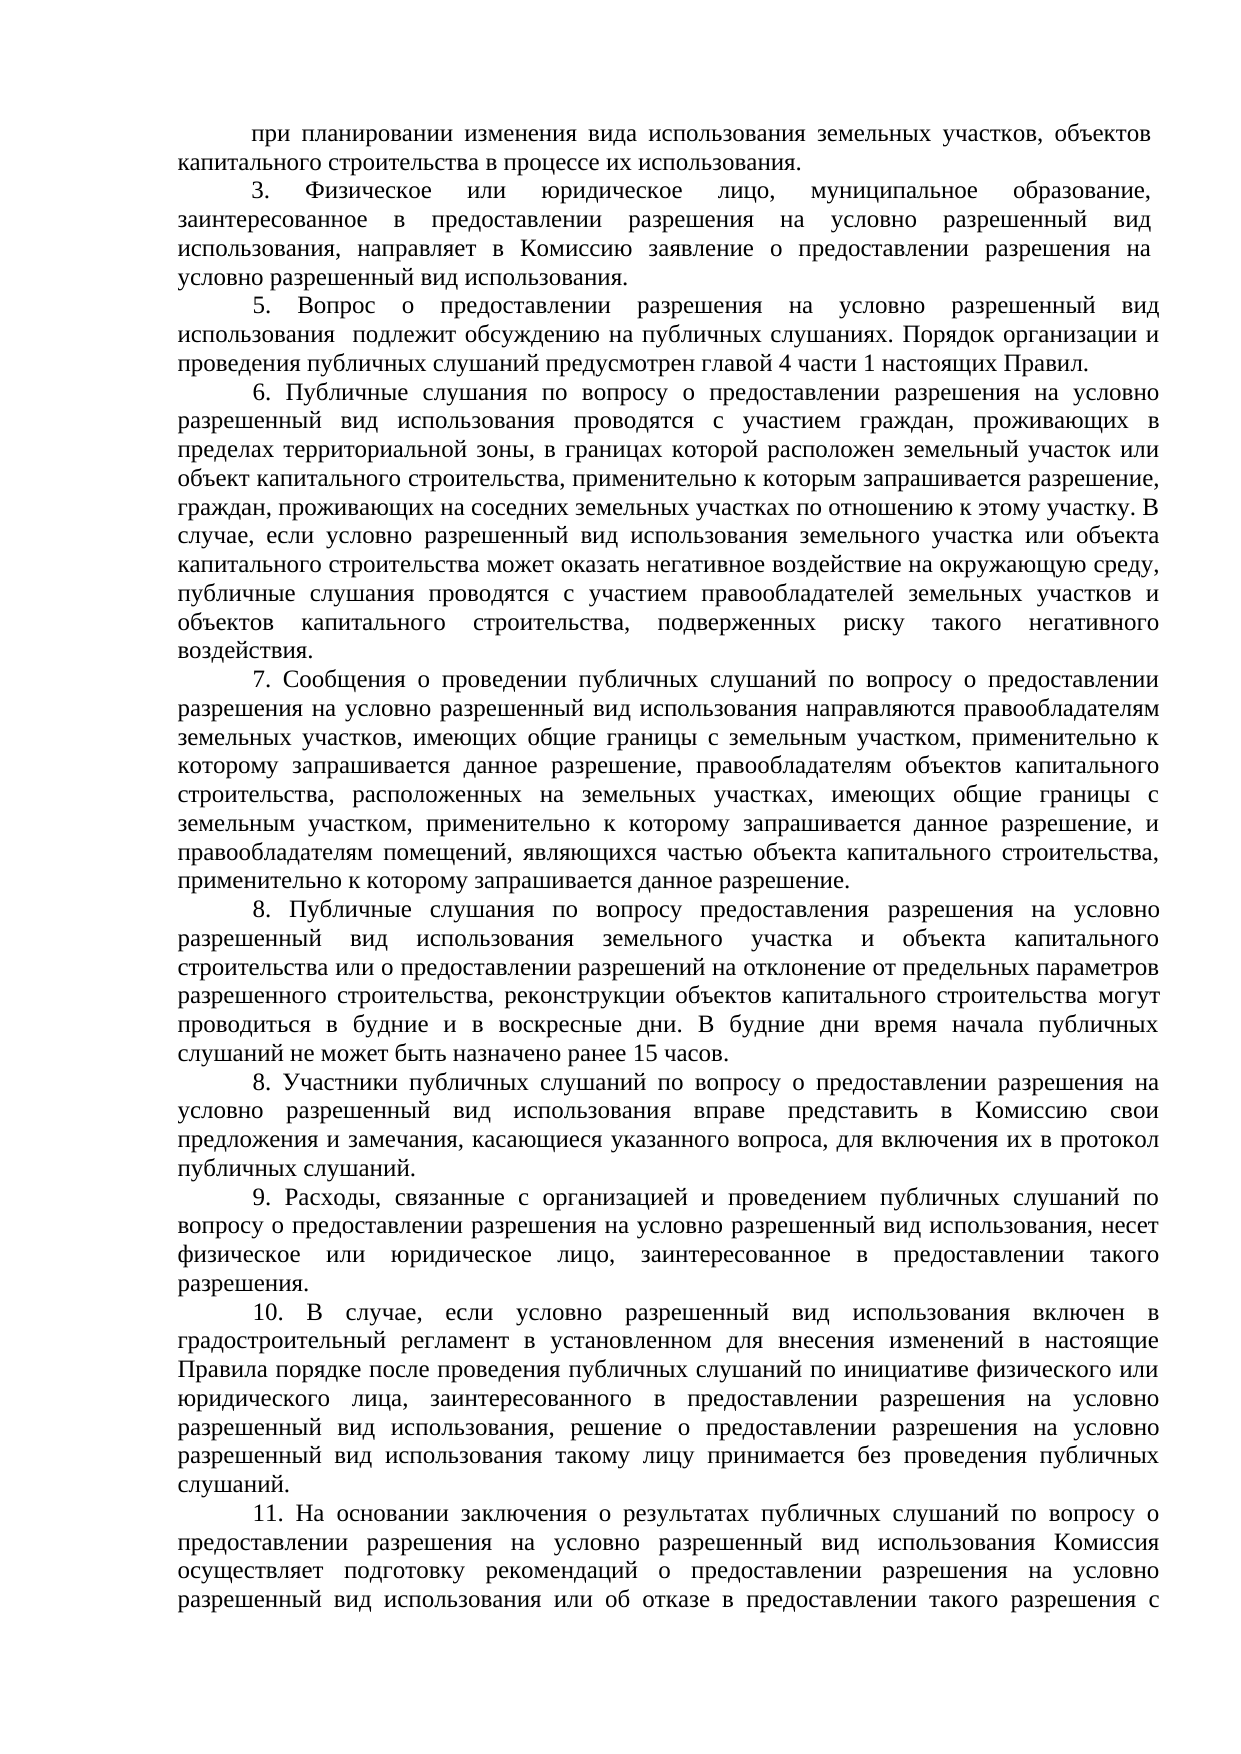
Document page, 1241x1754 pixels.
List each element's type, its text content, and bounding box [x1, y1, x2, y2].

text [177, 1498, 1160, 1613]
text при планировании изменения вида использования земельных участков, объектов капитального строительства в процессе их использования. [177, 118, 1152, 176]
text 5. Вопрос о предоставлении разрешения на условно разрешенный вид использования подлежит обсуждению на публичных слушаниях. Порядок организации и проведения публичных слушаний предусмотрен главой 4 части 1 настоящих Правил. [177, 291, 1160, 377]
text 7. Сообщения о проведении публичных слушаний по вопросу о предоставлении разрешения на условно разрешенный вид использования направляются правообладателям земельных участков, имеющих общие границы с земельным участком, применительно к которому запрашивается данное разрешение, правообладателям объектов капитального строительства, расположенных на земельных участках, имеющих общие границы с земельным участком, применительно к которому запрашивается данное разрешение, и правообладателям помещений, являющихся частью объекта капитального строительства, применительно к которому запрашивается данное разрешение. [177, 664, 1160, 894]
text 6. Публичные слушания по вопросу о предоставлении разрешения на условно разрешенный вид использования проводятся с участием граждан, проживающих в пределах территориальной зоны, в границах которой расположен земельный участок или объект капитального строительства, применительно к которым запрашивается разрешение, граждан, проживающих на соседних земельных участках по отношению к этому участку. В случае, если условно разрешенный вид использования земельного участка или объекта капитального строительства может оказать негативное воздействие на окружающую среду, публичные слушания проводятся с участием правообладателей земельных участков и объектов капитального строительства, подверженных риску такого негативного воздействия. [177, 377, 1160, 664]
text 9. Расходы, связанные с организацией и проведением публичных слушаний по вопросу о предоставлении разрешения на условно разрешенный вид использования, несет физическое или юридическое лицо, заинтересованное в предоставлении такого разрешения. [177, 1182, 1160, 1297]
text 10. В случае, если условно разрешенный вид использования включен в градостроительный регламент в установленном для внесения изменений в настоящие Правила порядке после проведения публичных слушаний по инициативе физического или юридического лица, заинтересованного в предоставлении разрешения на условно разрешенный вид использования, решение о предоставлении разрешения на условно разрешенный вид использования такому лицу принимается без проведения публичных слушаний. [177, 1297, 1160, 1498]
text 8. Участники публичных слушаний по вопросу о предоставлении разрешения на условно разрешенный вид использования вправе представить в Комиссию свои предложения и замечания, касающиеся указанного вопроса, для включения их в протокол публичных слушаний. [177, 1067, 1160, 1182]
text 3. Физическое или юридическое лицо, муниципальное образование, заинтересованное в предоставлении разрешения на условно разрешенный вид использования, направляет в Комиссию заявление о предоставлении разрешения на условно разрешенный вид использования. [177, 176, 1152, 291]
text 8. Публичные слушания по вопросу предоставления разрешения на условно разрешенный вид использования земельного участка и объекта капитального строительства или о предоставлении разрешений на отклонение от предельных параметров разрешенного строительства, реконструкции объектов капитального строительства могут проводиться в будние и в воскресные дни. В будние дни время начала публичных слушаний не может быть назначено ранее 15 часов. [177, 894, 1160, 1067]
